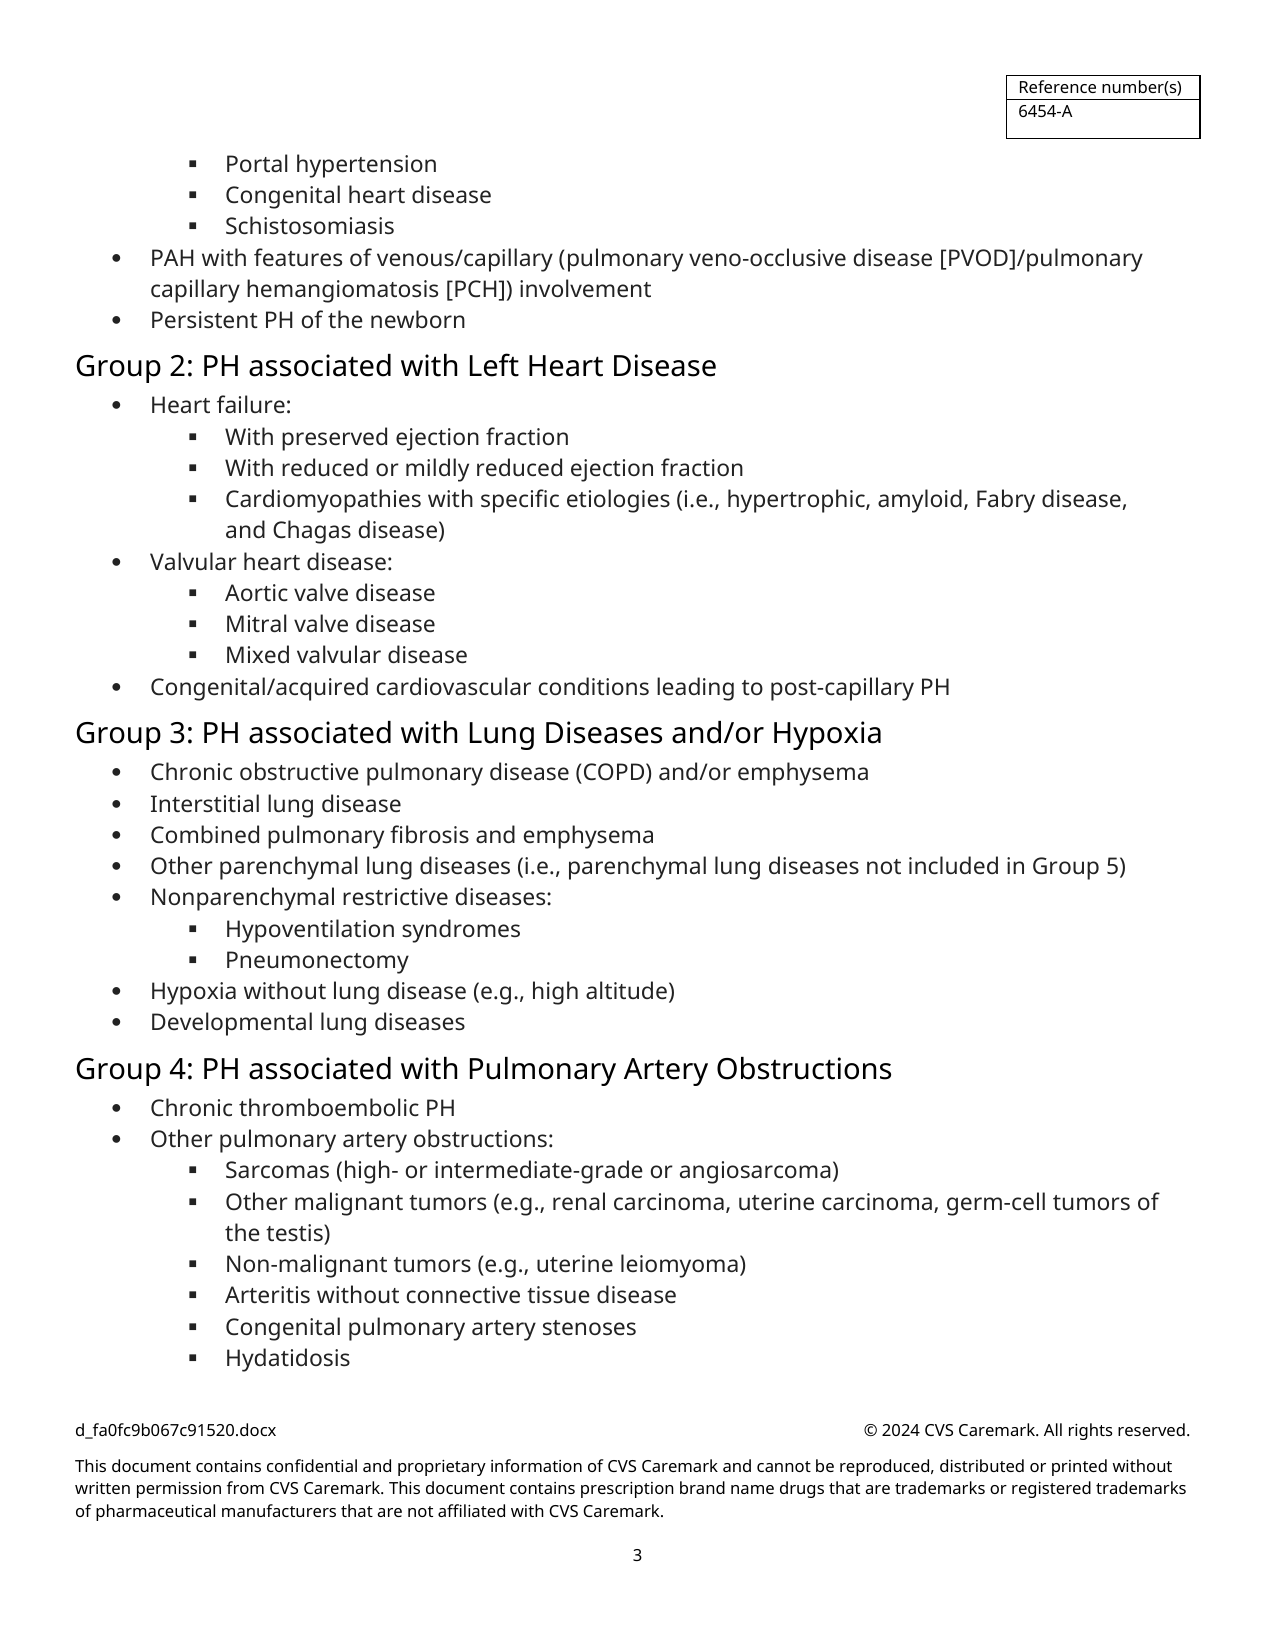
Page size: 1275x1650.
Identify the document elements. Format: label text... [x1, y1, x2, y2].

list Other parenchymal lung diseases (i.e., parenchymal lung diseases not included in Group 5) [112, 850, 1200, 881]
list Hypoxia without lung disease (e.g., high altitude) [112, 975, 1200, 1006]
list Congenital heart disease [187, 179, 1161, 210]
list Arteritis without connective tissue disease [187, 1279, 1161, 1311]
list Mixed valvular disease [187, 639, 1161, 671]
subtitle Group 3: PH associated with Lung Diseases and/or Hypoxia [75, 712, 1200, 752]
list Non-malignant tumors (e.g., uterine leiomyoma) [187, 1248, 1161, 1279]
list Hypoventilation syndromes [187, 912, 1161, 944]
list Hydatidosis [187, 1342, 1161, 1373]
list Persistent PH of the newborn [112, 304, 1161, 335]
list Congenital/acquired cardiovascular conditions leading to post-capillary PH [112, 671, 1200, 702]
list Heart failure: [112, 389, 1200, 421]
list Chronic obstructive pulmonary disease (COPD) and/or emphysema [112, 756, 1200, 787]
list Nonparenchymal restrictive diseases: [112, 881, 1200, 912]
list Schistosomiasis [187, 210, 1161, 241]
subtitle Group 4: PH associated with Pulmonary Artery Obstructions [75, 1048, 1200, 1088]
list With preserved ejection fraction [187, 421, 1161, 452]
list Combined pulmonary fibrosis and emphysema [112, 819, 1200, 850]
list PAH with features of venous/capillary (pulmonary veno-occlusive disease [PVOD]/pulmonary capillary hemangiomatosis [PCH]) involvement [112, 241, 1161, 304]
list Pneumonectomy [187, 944, 1161, 975]
list Other malignant tumors (e.g., renal carcinoma, uterine carcinoma, germ-cell tumors of the testis) [187, 1186, 1161, 1248]
list Sarcomas (high- or intermediate-grade or angiosarcoma) [187, 1154, 1161, 1186]
list Interstitial lung disease [112, 787, 1200, 819]
subtitle Group 2: PH associated with Left Heart Disease [75, 346, 1200, 385]
list Mitral valve disease [187, 608, 1161, 639]
list Valvular heart disease: [112, 546, 1200, 577]
list With reduced or mildly reduced ejection fraction [187, 452, 1161, 483]
list Chronic thromboembolic PH [112, 1092, 1161, 1123]
list Congenital pulmonary artery stenoses [187, 1311, 1161, 1342]
list Developmental lung diseases [112, 1006, 1200, 1037]
list Portal hypertension [187, 148, 1161, 179]
list Aortic valve disease [187, 577, 1161, 608]
list Cardiomyopathies with specific etiologies (i.e., hypertrophic, amyloid, Fabry disease, and Chagas disease) [187, 483, 1161, 546]
list Other pulmonary artery obstructions: [112, 1123, 1161, 1154]
